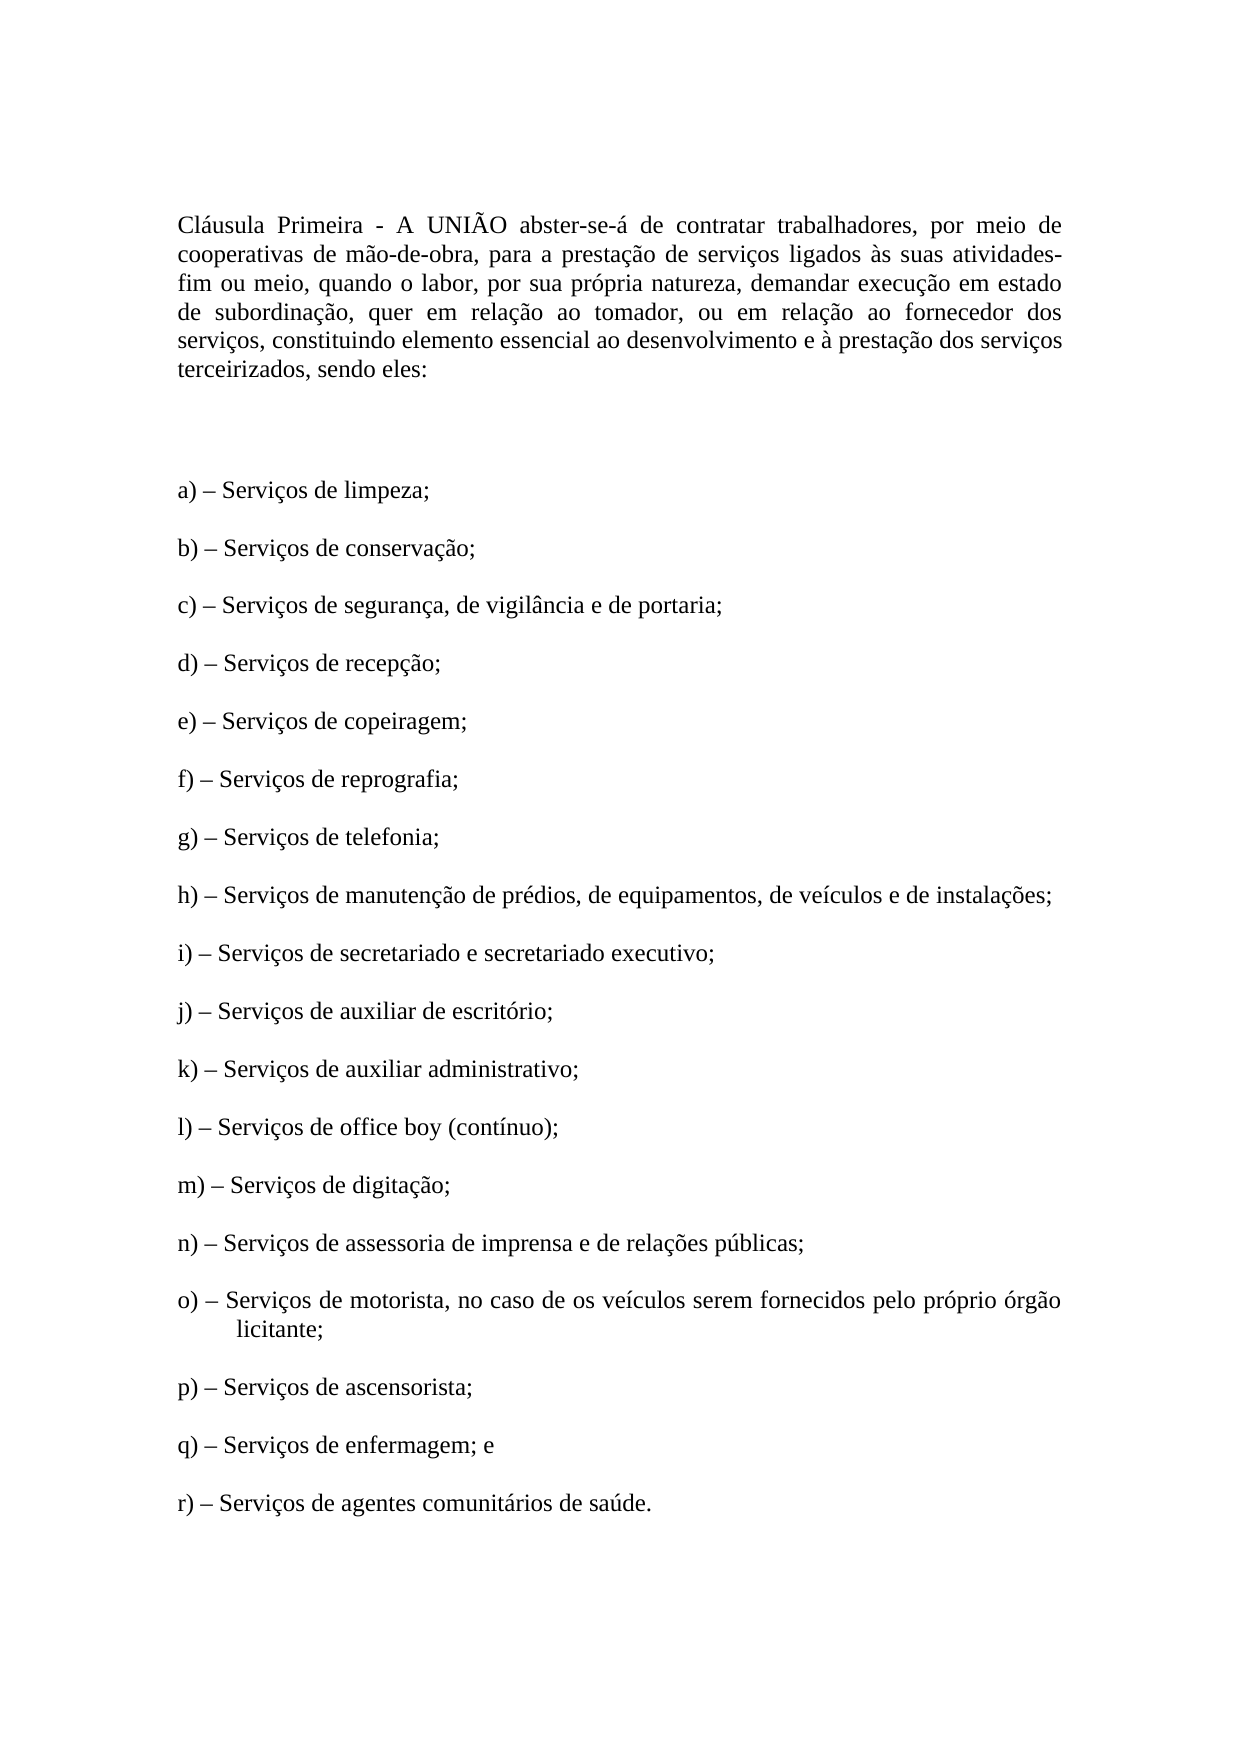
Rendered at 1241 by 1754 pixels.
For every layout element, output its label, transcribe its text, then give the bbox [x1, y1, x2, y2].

text d) – Serviços de recepção; [177, 648, 1063, 677]
text Cláusula Primeira - A UNIÃO abster-se-á de contratar trabalhadores, por meio de cooperativas de mão-de-obra, para a prestação de serviços ligados às suas atividades-fim ou meio, quando o labor, por sua própria natureza, demandar execução em estado de subordinação, quer em relação ao tomador, ou em relação ao fornecedor dos serviços, constituindo elemento essencial ao desenvolvimento e à prestação dos serviços terceirizados, sendo eles: [177, 210, 1063, 383]
text j) – Serviços de auxiliar de escritório; [177, 996, 1063, 1025]
text e) – Serviços de copeiragem; [177, 706, 1063, 735]
text l) – Serviços de office boy (contínuo); [177, 1112, 1063, 1141]
text a) – Serviços de limpeza; [177, 475, 1063, 503]
text p) – Serviços de ascensorista; [177, 1372, 1063, 1401]
text n) – Serviços de assessoria de imprensa e de relações públicas; [177, 1228, 1063, 1256]
text o) – Serviços de motorista, no caso de os veículos serem fornecidos pelo próprio órgão licitante; [177, 1286, 1063, 1343]
text m) – Serviços de digitação; [177, 1170, 1063, 1198]
text c) – Serviços de segurança, de vigilância e de portaria; [177, 591, 1063, 619]
text k) – Serviços de auxiliar administrativo; [177, 1054, 1063, 1083]
text q) – Serviços de enfermagem; e [177, 1430, 1063, 1459]
text b) – Serviços de conservação; [177, 533, 1063, 561]
text r) – Serviços de agentes comunitários de saúde. [177, 1488, 1063, 1517]
text h) – Serviços de manutenção de prédios, de equipamentos, de veículos e de instalações; [177, 880, 1063, 909]
text f) – Serviços de reprografia; [177, 764, 1063, 793]
text i) – Serviços de secretariado e secretariado executivo; [177, 938, 1063, 967]
text g) – Serviços de telefonia; [177, 822, 1063, 851]
